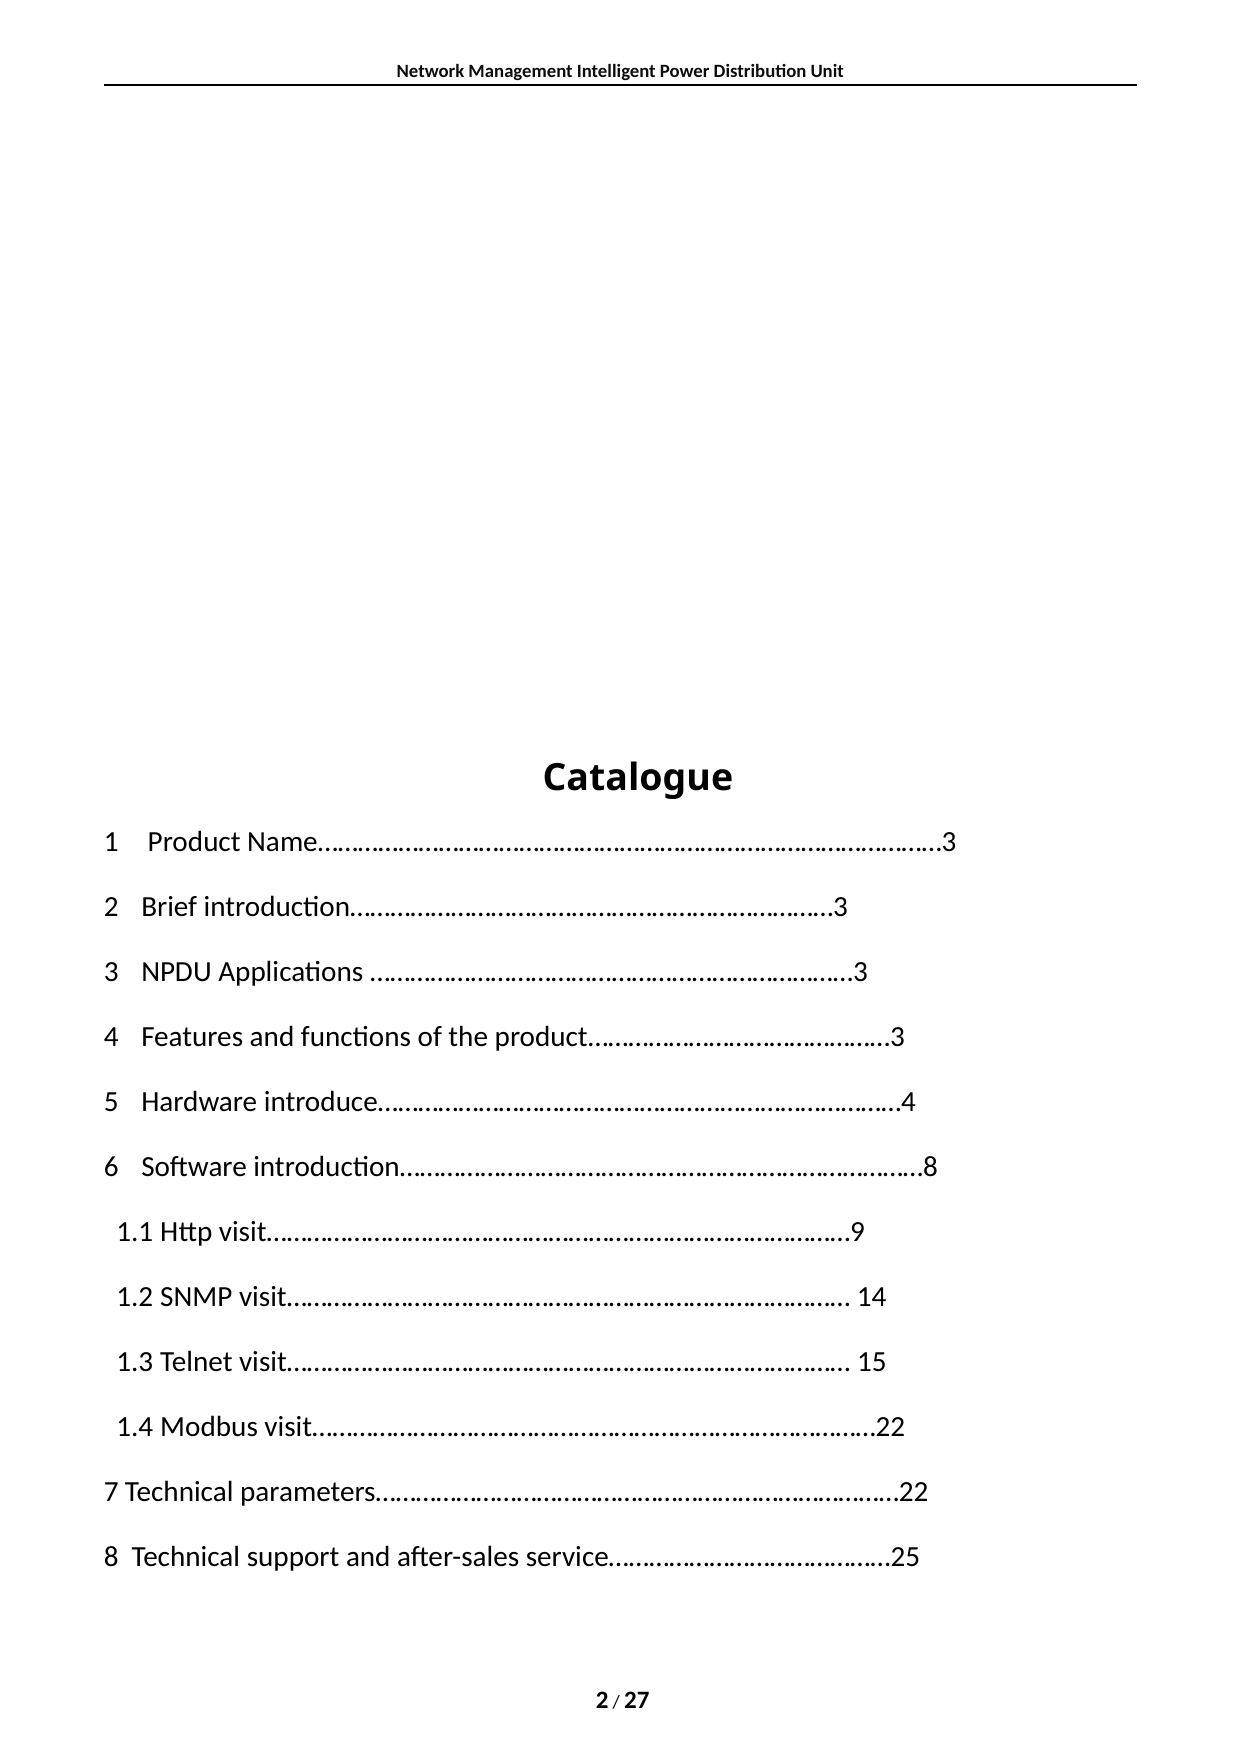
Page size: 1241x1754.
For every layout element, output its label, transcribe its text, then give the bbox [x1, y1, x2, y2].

list Modbus visit…………………………………………………………………………22 [116, 1393, 1137, 1458]
text 8 Technical support and after-sales service……………………………………25 [103, 1523, 1137, 1588]
list Product Name…………………………………………………………………………………3 [103, 808, 1137, 873]
list Catalogue [147, 743, 1137, 808]
list Http visit……………………………………………………………………………9 [116, 1198, 1137, 1263]
list SNMP visit………………………………………………………………………… 14 [116, 1263, 1137, 1328]
list Software introduction……………………………………………………………………8 [103, 1133, 1137, 1198]
list Hardware introduce……………………………………………………………………4 [103, 1068, 1137, 1133]
list NPDU Applications ………………………………………………………………3 [103, 938, 1137, 1003]
text 7 Technical parameters……………………………………………………………………22 [103, 1458, 1137, 1523]
list Brief introduction………………………………………………………………3 [103, 873, 1137, 938]
list Telnet visit………………………………………………………………………… 15 [116, 1328, 1137, 1393]
list Features and functions of the product………………………………………3 [103, 1003, 1137, 1068]
